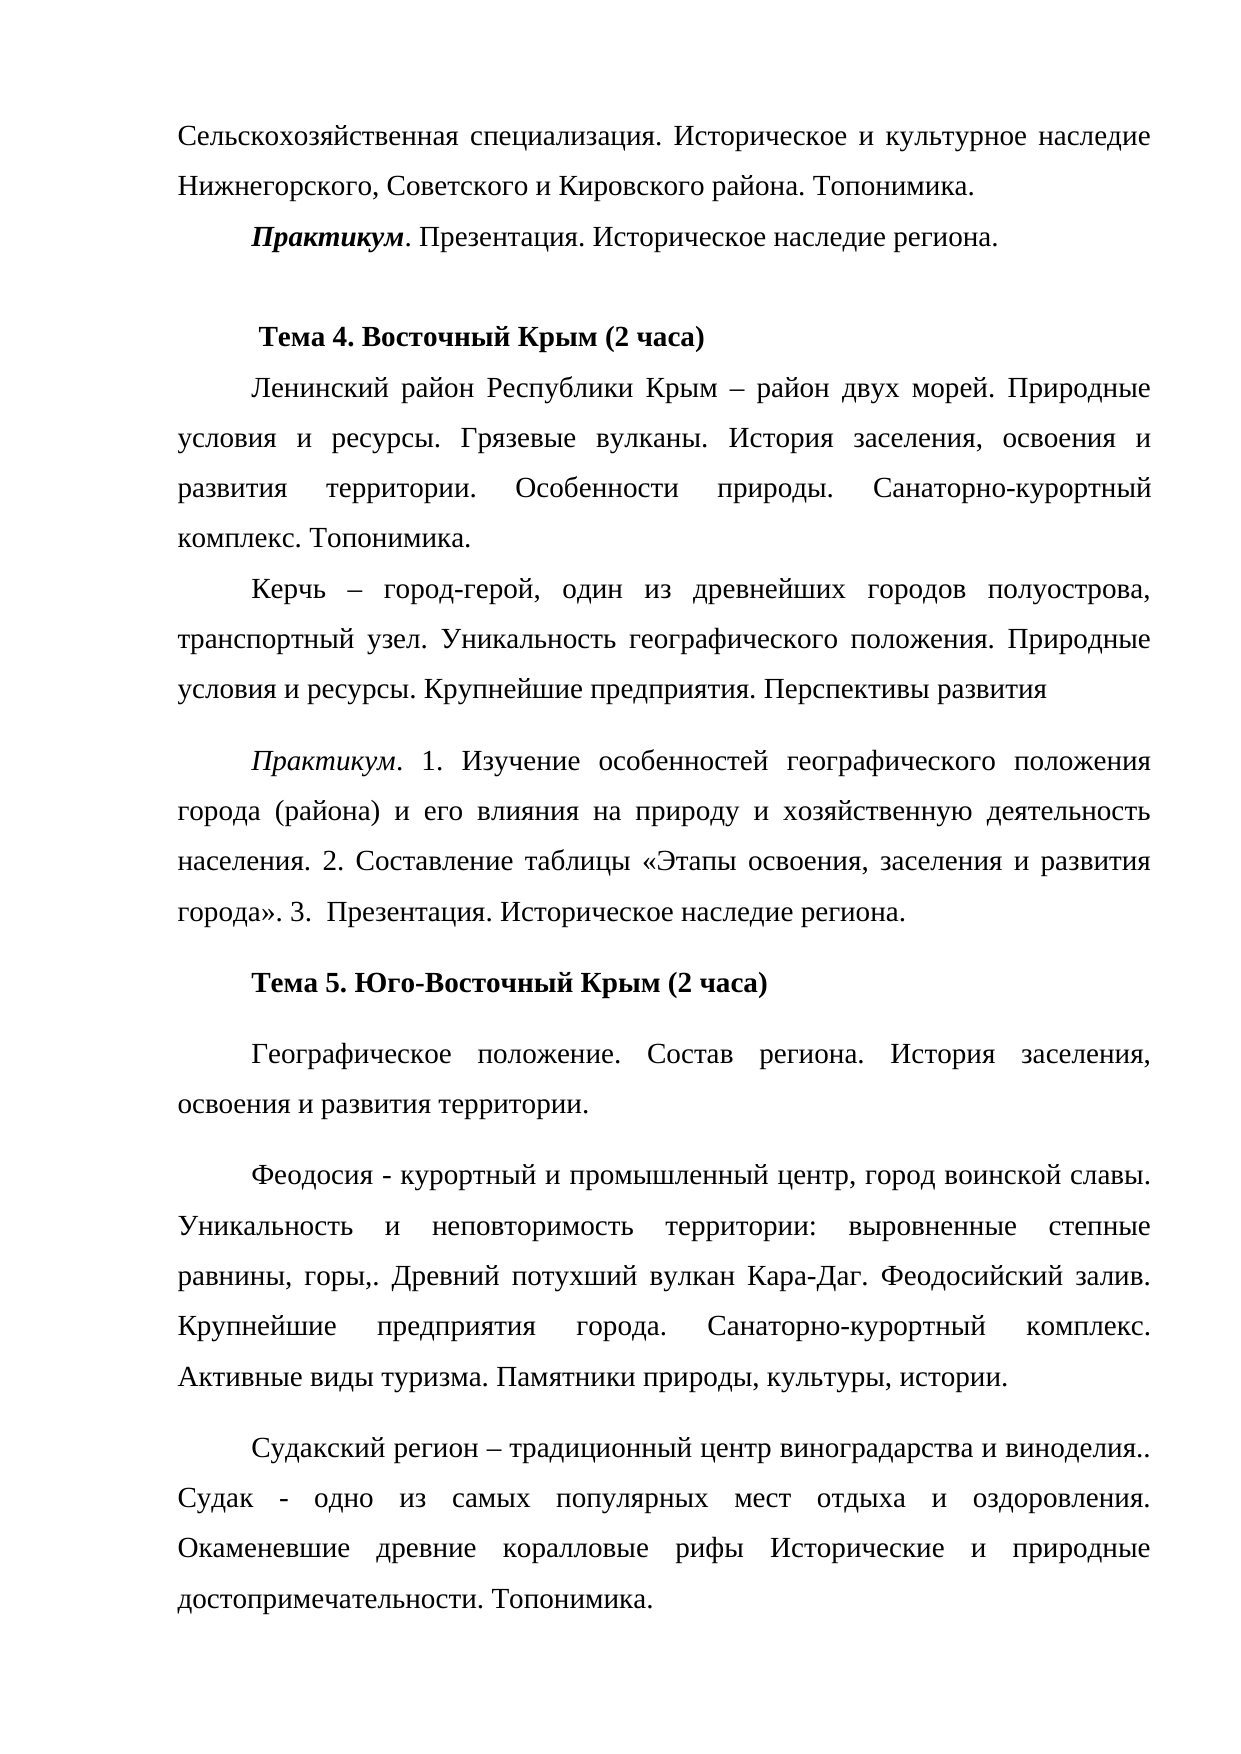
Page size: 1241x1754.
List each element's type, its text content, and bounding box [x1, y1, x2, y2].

text Практикум. Презентация. Историческое наследие региона. [177, 219, 1152, 252]
text Судакский регион – традиционный центр виноградарства и виноделия.. Судак - одно из самых популярных мест отдыха и оздоровления. Окаменевшие древние коралловые рифы Исторические и природные достопримечательности. Топонимика. [177, 1430, 1152, 1614]
text Тема 4. Восточный Крым (2 часа) [177, 319, 1152, 353]
text Тема 5. Юго-Восточный Крым (2 часа) [177, 965, 1152, 998]
text Керчь – город-герой, один из древнейших городов полуострова, транспортный узел. Уникальность географического положения. Природные условия и ресурсы. Крупнейшие предприятия. Перспективы развития [177, 571, 1152, 621]
text Керчь – город-герой, один из древнейших городов полуострова, транспортный узел. Уникальность географического положения. Природные условия и ресурсы. Крупнейшие предприятия. Перспективы развития [177, 655, 1152, 705]
text Практикум. 1. Изучение особенностей географического положения города (района) и его влияния на природу и хозяйственную деятельность населения. 2. Составление таблицы «Этапы освоения, заселения и развития города». 3. Презентация. Историческое наследие региона. [177, 743, 1152, 927]
text Географическое положение. Состав региона. История заселения, освоения и развития территории. [177, 1036, 1152, 1120]
text Феодосия - курортный и промышленный центр, город воинской славы. Уникальность и неповторимость территории: выровненные степные равнины, горы,. Древний потухший вулкан Кара-Даг. Феодосийский залив. Крупнейшие предприятия города. Санаторно-курортный комплекс. Активные виды туризма. Памятники природы, культуры, истории. [177, 1157, 1152, 1392]
text Ленинский район Республики Крым – район двух морей. Природные условия и ресурсы. Грязевые вулканы. История заселения, освоения и развития территории. Особенности природы. Санаторно-курортный комплекс. Топонимика. [177, 370, 1152, 554]
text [177, 118, 1152, 202]
